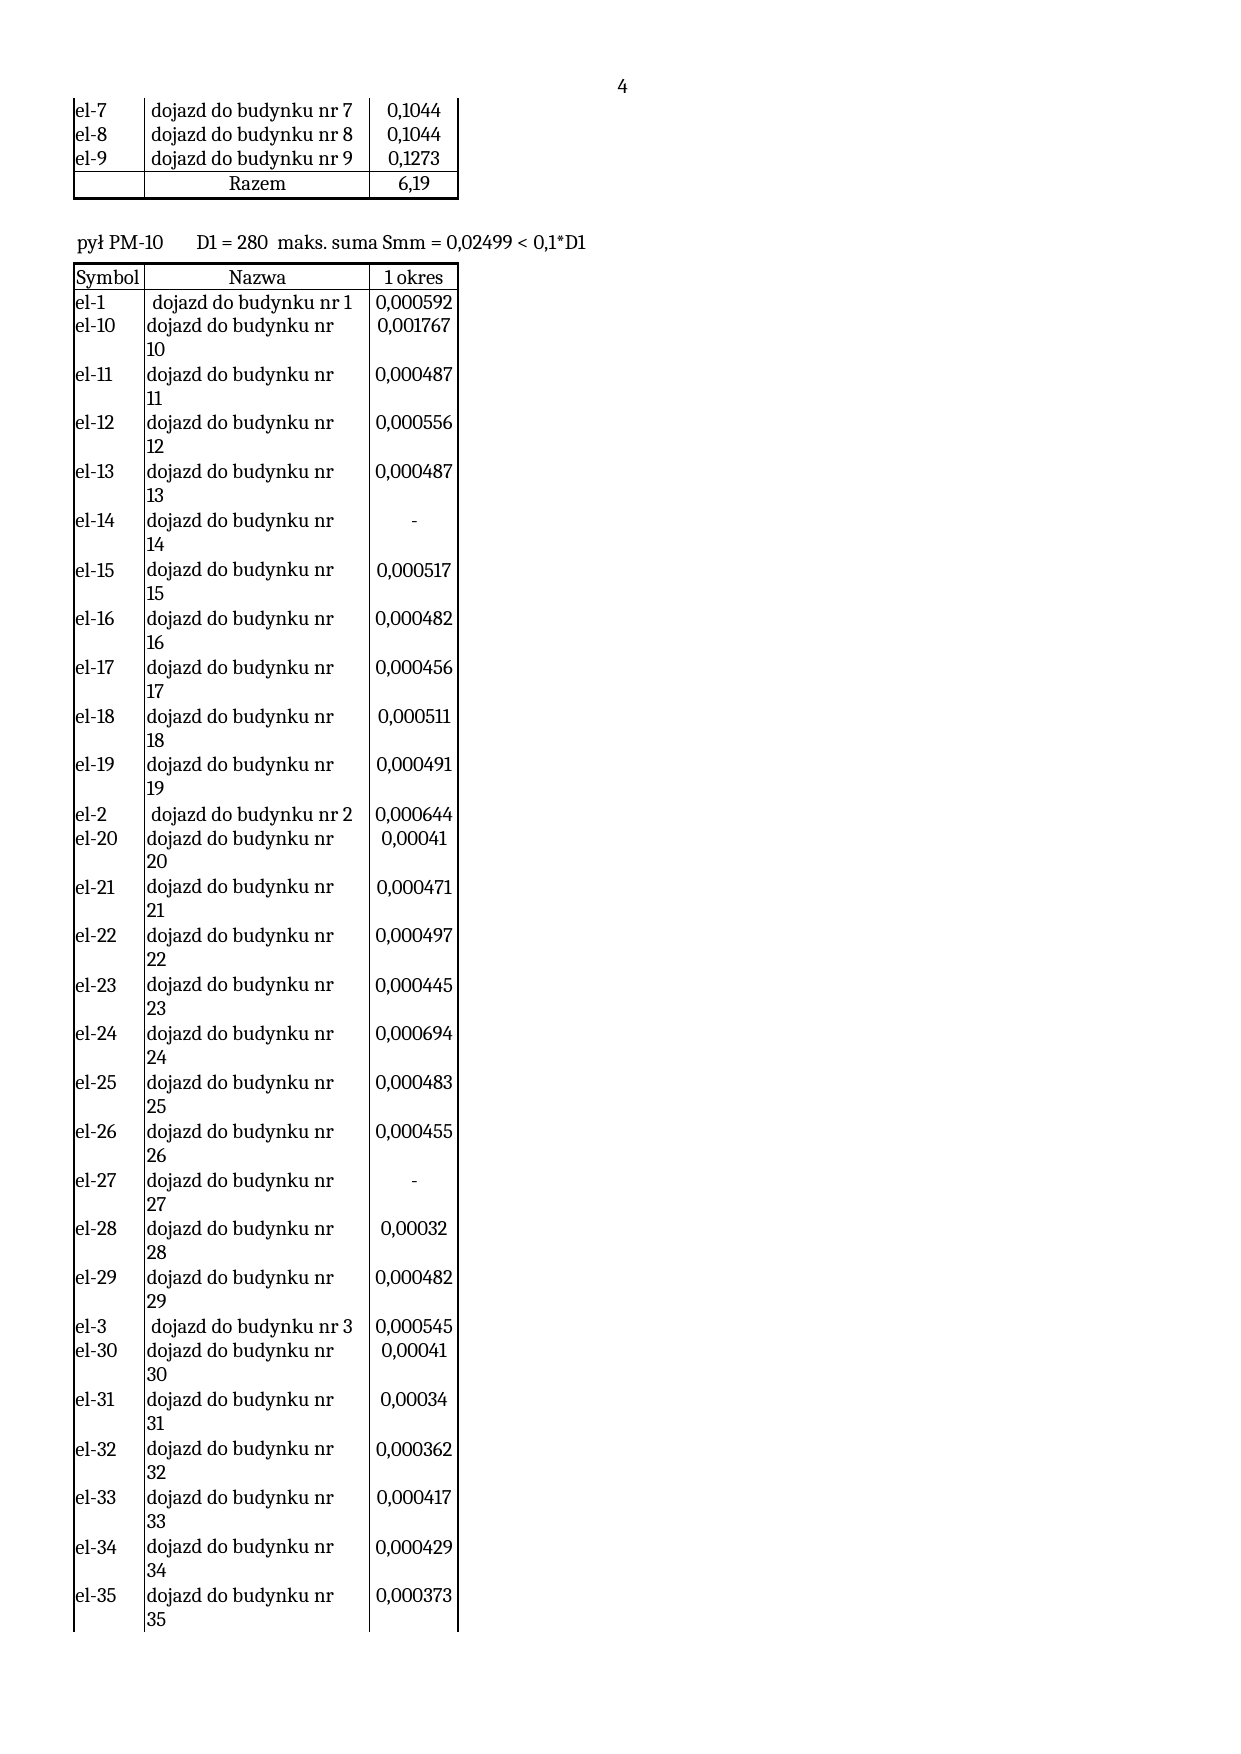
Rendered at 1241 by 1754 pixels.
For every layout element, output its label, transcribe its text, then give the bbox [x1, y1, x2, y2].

table_cell 0,000487 [370, 460, 457, 509]
table_header 1 okres [370, 265, 457, 288]
table_cell 0,000482 [370, 607, 457, 655]
table_cell el-13 [75, 460, 144, 509]
table_cell el-24 [75, 1022, 144, 1070]
table_cell 0,000556 [370, 411, 457, 460]
table_cell el-23 [75, 973, 144, 1022]
table_cell 0,000497 [370, 924, 457, 973]
table_cell dojazd do budynku nr 27 [145, 1168, 369, 1217]
table_cell dojazd do budynku nr 16 [145, 607, 369, 655]
table_cell 0,000362 [370, 1437, 457, 1486]
table_cell 0,000644 [370, 802, 457, 826]
table_header dojazd do budynku nr 7 [145, 98, 369, 122]
table_cell el-9 [75, 147, 144, 171]
table_cell dojazd do budynku nr 10 [145, 314, 369, 362]
table_cell dojazd do budynku nr 25 [145, 1070, 369, 1119]
table_cell 0,00041 [370, 826, 457, 875]
table_cell dojazd do budynku nr 19 [145, 753, 369, 802]
table_cell el-25 [75, 1070, 144, 1119]
table_cell dojazd do budynku nr 35 [145, 1584, 369, 1632]
table_cell el-16 [75, 607, 144, 655]
table_cell dojazd do budynku nr 28 [145, 1217, 369, 1266]
table_cell el-29 [75, 1266, 144, 1315]
table_cell el-35 [75, 1584, 144, 1632]
table_cell el-32 [75, 1437, 144, 1486]
table_cell - [370, 509, 457, 558]
table_cell 0,000517 [370, 558, 457, 607]
table_cell 0,000445 [370, 973, 457, 1022]
table_cell el-21 [75, 875, 144, 924]
table_cell dojazd do budynku nr 20 [145, 826, 369, 875]
table_cell dojazd do budynku nr 8 [145, 122, 369, 147]
table_cell dojazd do budynku nr 15 [145, 558, 369, 607]
table_cell dojazd do budynku nr 1 [145, 290, 369, 313]
table_cell 0,000455 [370, 1119, 457, 1168]
table_cell 6,19 [370, 172, 457, 197]
table_cell el-12 [75, 411, 144, 460]
table_cell el-31 [75, 1388, 144, 1437]
table_cell 0,000471 [370, 875, 457, 924]
table_cell el-17 [75, 655, 144, 704]
table_header el-7 [75, 98, 144, 122]
table_cell 0,000456 [370, 655, 457, 704]
table_cell 0,00032 [370, 1217, 457, 1266]
table_cell dojazd do budynku nr 13 [145, 460, 369, 509]
text pył PM-10 D1 = 280 maks. suma Smm = 0,02499 < 0,1*D1 [77, 231, 1065, 255]
table_cell el-19 [75, 753, 144, 802]
table_cell 0,000483 [370, 1070, 457, 1119]
table_cell dojazd do budynku nr 14 [145, 509, 369, 558]
table_cell 0,00041 [370, 1339, 457, 1388]
table_cell el-20 [75, 826, 144, 875]
table_cell dojazd do budynku nr 11 [145, 362, 369, 411]
table_cell dojazd do budynku nr 21 [145, 875, 369, 924]
table_cell el-1 [75, 290, 144, 313]
table_cell dojazd do budynku nr 2 [145, 802, 369, 826]
table_cell 0,000545 [370, 1315, 457, 1339]
table_cell 0,000694 [370, 1022, 457, 1070]
table_cell dojazd do budynku nr 29 [145, 1266, 369, 1315]
table_cell el-14 [75, 509, 144, 558]
table_cell el-15 [75, 558, 144, 607]
table_cell 0,000429 [370, 1535, 457, 1583]
table_cell el-30 [75, 1339, 144, 1388]
table_cell el-34 [75, 1535, 144, 1583]
table_cell dojazd do budynku nr 30 [145, 1339, 369, 1388]
table_cell el-33 [75, 1486, 144, 1534]
table_cell 0,000487 [370, 362, 457, 411]
table_cell dojazd do budynku nr 9 [145, 147, 369, 171]
table_cell Razem [145, 172, 369, 197]
table_cell 0,1273 [370, 147, 457, 171]
table_cell dojazd do budynku nr 32 [145, 1437, 369, 1486]
table_cell 0,001767 [370, 314, 457, 362]
table_cell 0,00034 [370, 1388, 457, 1437]
table_cell dojazd do budynku nr 18 [145, 704, 369, 753]
table_cell dojazd do budynku nr 31 [145, 1388, 369, 1437]
table_cell dojazd do budynku nr 33 [145, 1486, 369, 1534]
table_cell el-18 [75, 704, 144, 753]
table_cell el-28 [75, 1217, 144, 1266]
table_cell [75, 172, 144, 197]
table_cell 0,000373 [370, 1584, 457, 1632]
table_cell dojazd do budynku nr 17 [145, 655, 369, 704]
table_cell dojazd do budynku nr 26 [145, 1119, 369, 1168]
table_cell dojazd do budynku nr 12 [145, 411, 369, 460]
table_cell dojazd do budynku nr 3 [145, 1315, 369, 1339]
table_cell 0,000511 [370, 704, 457, 753]
table_header Symbol [75, 265, 144, 288]
table_cell - [370, 1168, 457, 1217]
table_cell 0,1044 [370, 122, 457, 147]
table_cell 0,000491 [370, 753, 457, 802]
table_cell el-27 [75, 1168, 144, 1217]
table_cell dojazd do budynku nr 34 [145, 1535, 369, 1583]
table_cell el-10 [75, 314, 144, 362]
table_cell el-11 [75, 362, 144, 411]
table_cell dojazd do budynku nr 23 [145, 973, 369, 1022]
table_cell dojazd do budynku nr 24 [145, 1022, 369, 1070]
table_cell dojazd do budynku nr 22 [145, 924, 369, 973]
table_cell el-22 [75, 924, 144, 973]
table_cell el-8 [75, 122, 144, 147]
table_cell 0,000482 [370, 1266, 457, 1315]
table_cell 0,000592 [370, 290, 457, 313]
table_cell el-26 [75, 1119, 144, 1168]
table_cell el-2 [75, 802, 144, 826]
table_header Nazwa [145, 265, 369, 288]
table_cell el-3 [75, 1315, 144, 1339]
table_header 0,1044 [370, 98, 457, 122]
table_cell 0,000417 [370, 1486, 457, 1534]
